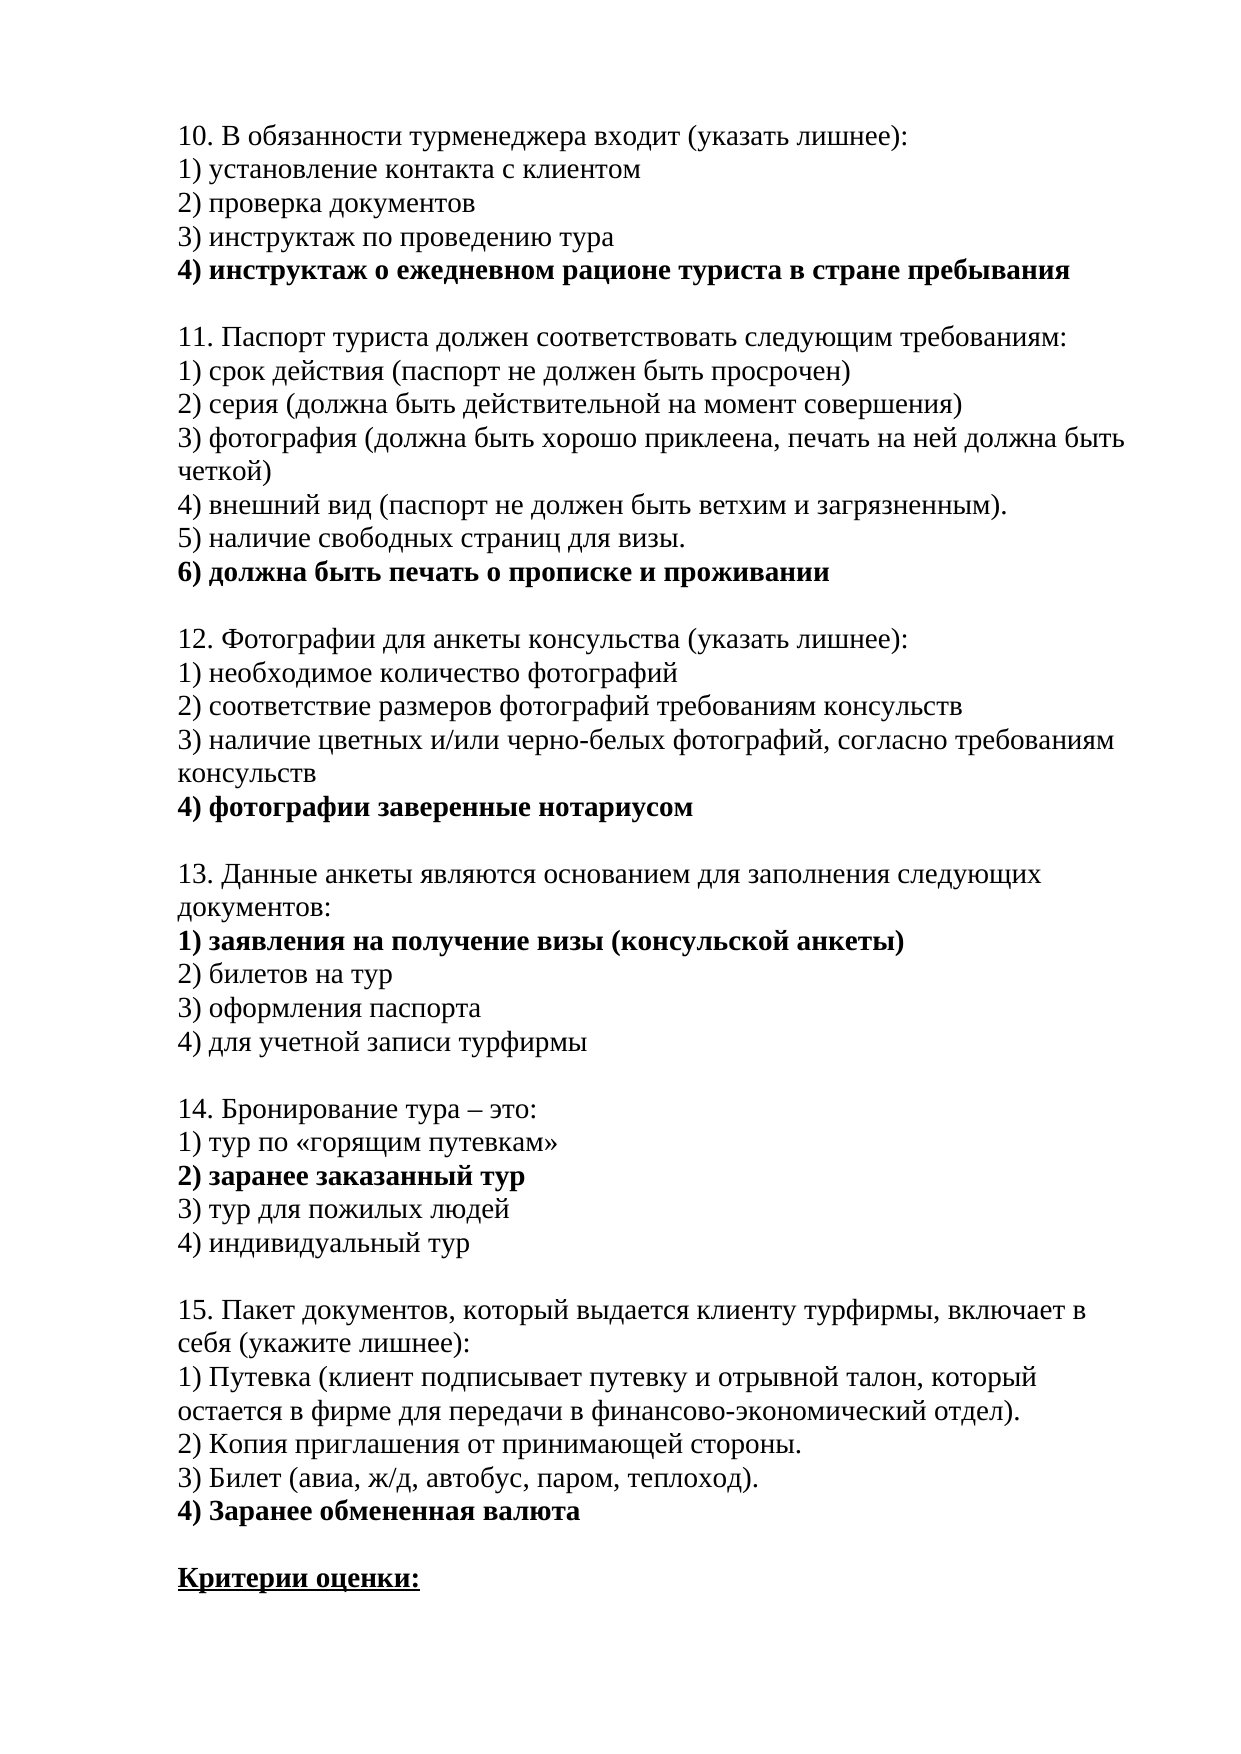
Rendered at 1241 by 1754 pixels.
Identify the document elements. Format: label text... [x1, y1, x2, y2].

text 12. Фотографии для анкеты консульства (указать лишнее): [177, 621, 1152, 655]
text 3) наличие цветных и/или черно-белых фотографий, согласно требованиям [177, 722, 1152, 755]
text 1) срок действия (паспорт не должен быть просрочен) [177, 353, 1152, 386]
text 1) необходимое количество фотографий [177, 655, 1152, 688]
text 3) инструктаж по проведению тура [177, 219, 1152, 252]
text 4) внешний вид (паспорт не должен быть ветхим и загрязненным). [177, 487, 1152, 521]
text 2) проверка документов [177, 185, 1152, 219]
text 15. Пакет документов, который выдается клиенту турфирмы, включает в [177, 1292, 1152, 1326]
text 3) Билет (авиа, ж/д, автобус, паром, теплоход). [177, 1460, 1152, 1493]
text 4) для учетной записи турфирмы [177, 1024, 1152, 1057]
text 14. Бронирование тура – это: [177, 1091, 1152, 1124]
text 3) оформления паспорта [177, 990, 1152, 1024]
text консульств [177, 755, 1152, 789]
text 4) Заранее обмененная валюта [177, 1493, 1152, 1527]
text себя (укажите лишнее): [177, 1326, 1152, 1359]
text 4) инструктаж о ежедневном рационе туриста в стране пребывания [177, 252, 1152, 286]
text 4) фотографии заверенные нотариусом [177, 789, 1152, 822]
text 3) тур для пожилых людей [177, 1191, 1152, 1225]
text 1) Путевка (клиент подписывает путевку и отрывной талон, который [177, 1359, 1152, 1393]
text 5) наличие свободных страниц для визы. [177, 521, 1152, 554]
text 1) установление контакта с клиентом [177, 152, 1152, 185]
text 2) Копия приглашения от принимающей стороны. [177, 1426, 1152, 1460]
text Критерии оценки: [177, 1560, 1152, 1594]
text 13. Данные анкеты являются основанием для заполнения следующих [177, 856, 1152, 889]
text четкой) [177, 453, 1152, 487]
text 2) заранее заказанный тур [177, 1158, 1152, 1191]
text остается в фирме для передачи в финансово-экономический отдел). [177, 1393, 1152, 1426]
text 4) индивидуальный тур [177, 1225, 1152, 1258]
text документов: [177, 889, 1152, 923]
text 2) билетов на тур [177, 957, 1152, 990]
text 6) должна быть печать о прописке и проживании [177, 554, 1152, 588]
text 2) соответствие размеров фотографий требованиям консульств [177, 688, 1152, 722]
text 11. Паспорт туриста должен соответствовать следующим требованиям: [177, 319, 1152, 353]
text 10. В обязанности турменеджера входит (указать лишнее): [177, 118, 1152, 152]
text 1) тур по «горящим путевкам» [177, 1124, 1152, 1158]
text 1) заявления на получение визы (консульской анкеты) [177, 923, 1152, 957]
text 2) серия (должна быть действительной на момент совершения) [177, 386, 1152, 420]
text 3) фотография (должна быть хорошо приклеена, печать на ней должна быть [177, 420, 1152, 453]
